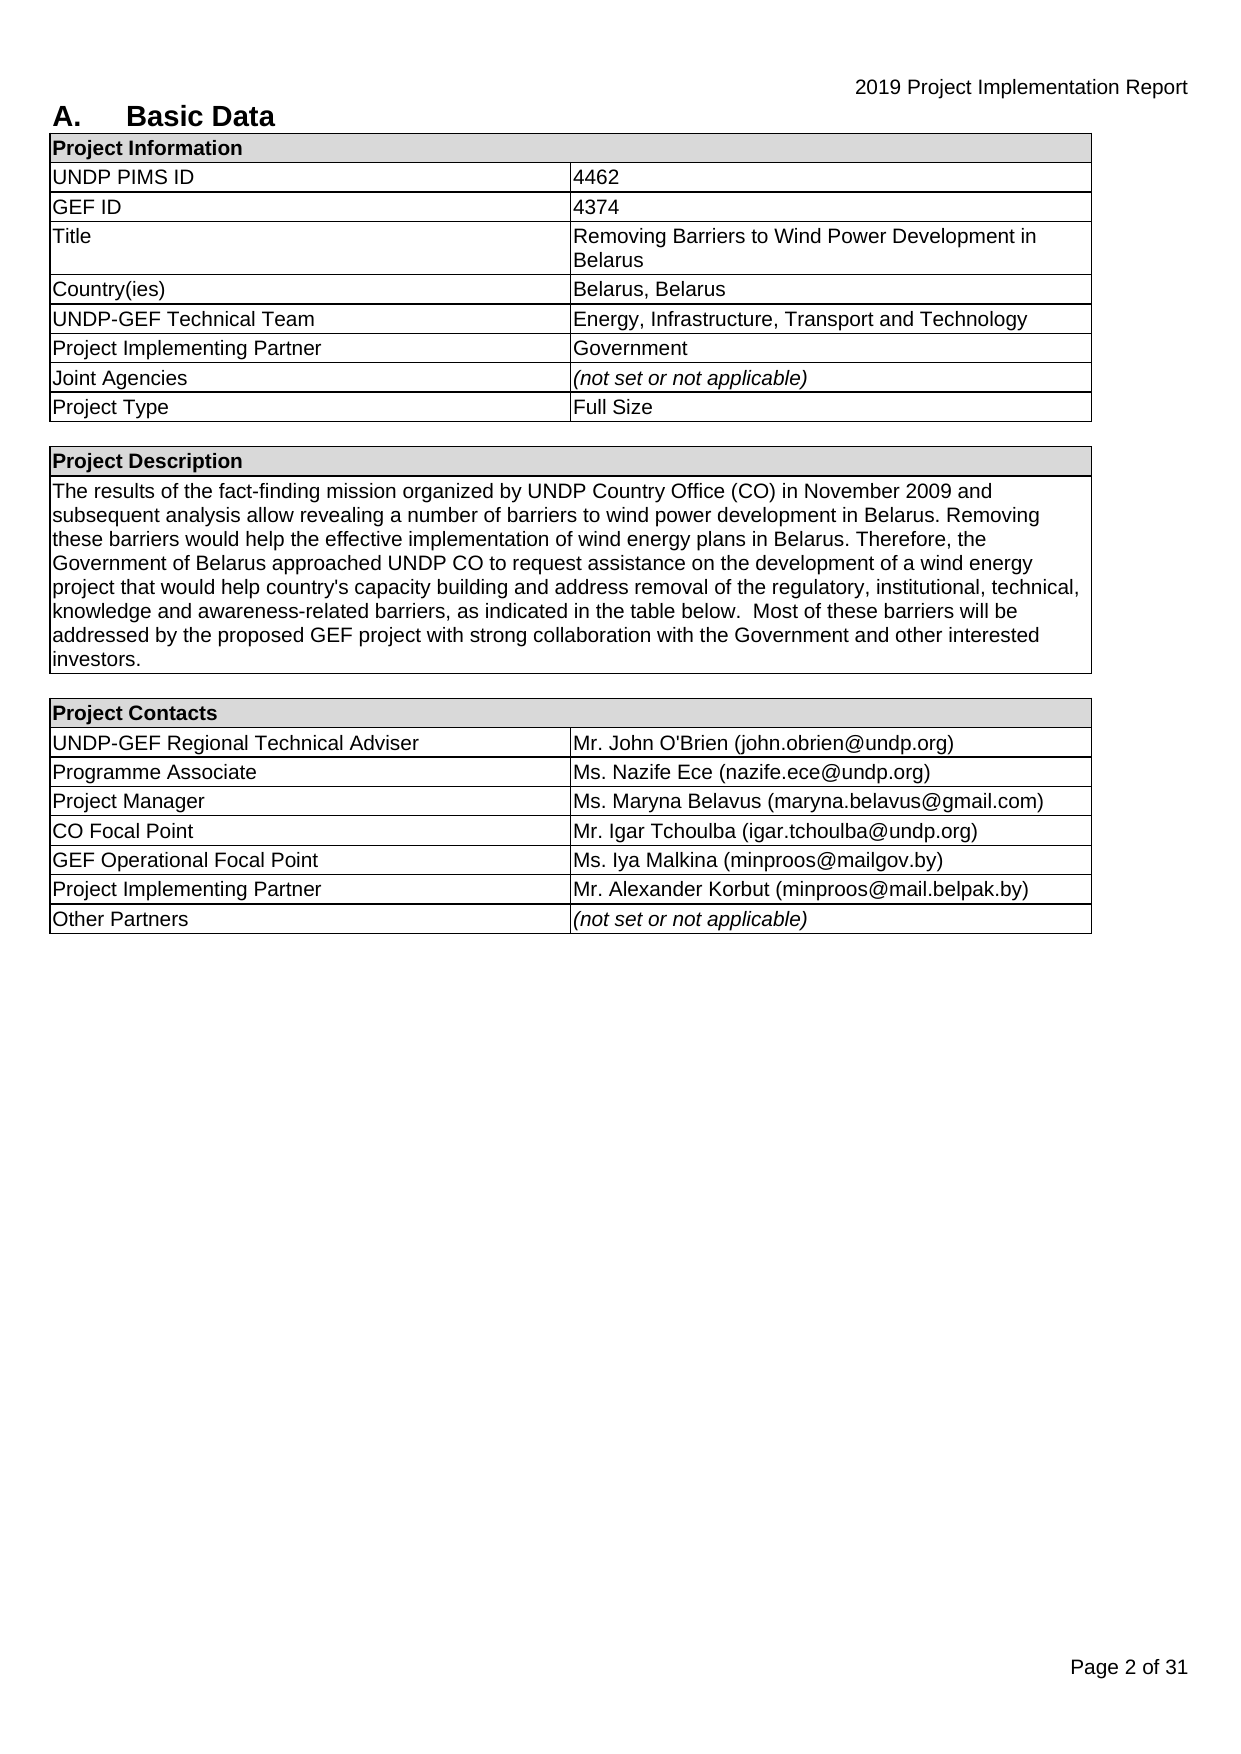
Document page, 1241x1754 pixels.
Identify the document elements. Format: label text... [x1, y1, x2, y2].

table_cell Programme Associate [51, 758, 570, 786]
table_cell Project Manager [51, 787, 570, 815]
table_cell Other Partners [51, 905, 570, 933]
table_cell Mr. Igar Tchoulba (igar.tchoulba@undp.org) [571, 816, 1091, 844]
table_cell Joint Agencies [51, 363, 570, 391]
table_cell Project Type [51, 393, 570, 421]
table_cell Country(ies) [51, 275, 570, 303]
table_cell Full Size [571, 393, 1091, 421]
table_cell Title [51, 222, 570, 274]
table_cell Ms. Nazife Ece (nazife.ece@undp.org) [571, 758, 1091, 786]
table_header Project Contacts [51, 699, 1091, 727]
table_cell UNDP-GEF Regional Technical Adviser [51, 728, 570, 756]
table_cell Project Implementing Partner [51, 334, 570, 362]
table_cell Mr. Alexander Korbut (minproos@mail.belpak.by) [571, 875, 1091, 903]
subtitle Basic Data [52, 99, 1188, 132]
table_header Project Information [51, 134, 1091, 162]
table_cell GEF ID [51, 193, 570, 221]
table_cell 4462 [571, 163, 1091, 191]
table_cell UNDP PIMS ID [51, 163, 570, 191]
table_cell 4374 [571, 193, 1091, 221]
table_cell Mr. John O'Brien (john.obrien@undp.org) [571, 728, 1091, 756]
table_cell Project Implementing Partner [51, 875, 570, 903]
table_cell The results of the fact-finding mission organized by UNDP Country Office (CO) in November 2009 and subsequent analysis allow revealing a number of barriers to wind power development in Belarus. Removing these barriers would help the effective implementation of wind energy plans in Belarus. Therefore, the Government of Belarus approached UNDP CO to request assistance on the development of a wind energy project that would help country's capacity building and address removal of the regulatory, institutional, technical, knowledge and awareness-related barriers, as indicated in the table below. Most of these barriers will be addressed by the proposed GEF project with strong collaboration with the Government and other interested investors. [51, 477, 1091, 672]
table_cell UNDP-GEF Technical Team [51, 305, 570, 333]
table_cell GEF Operational Focal Point [51, 846, 570, 874]
table_cell (not set or not applicable) [571, 363, 1091, 391]
table_cell CO Focal Point [51, 816, 570, 844]
table_cell Ms. Iya Malkina (minproos@mailgov.by) [571, 846, 1091, 874]
table_cell Removing Barriers to Wind Power Development in Belarus [571, 222, 1091, 274]
table_cell Government [571, 334, 1091, 362]
table_header Project Description [51, 447, 1091, 475]
table_cell Belarus, Belarus [571, 275, 1091, 303]
table_cell Energy, Infrastructure, Transport and Technology [571, 305, 1091, 333]
table_cell Ms. Maryna Belavus (maryna.belavus@gmail.com) [571, 787, 1091, 815]
table_cell (not set or not applicable) [571, 905, 1091, 933]
